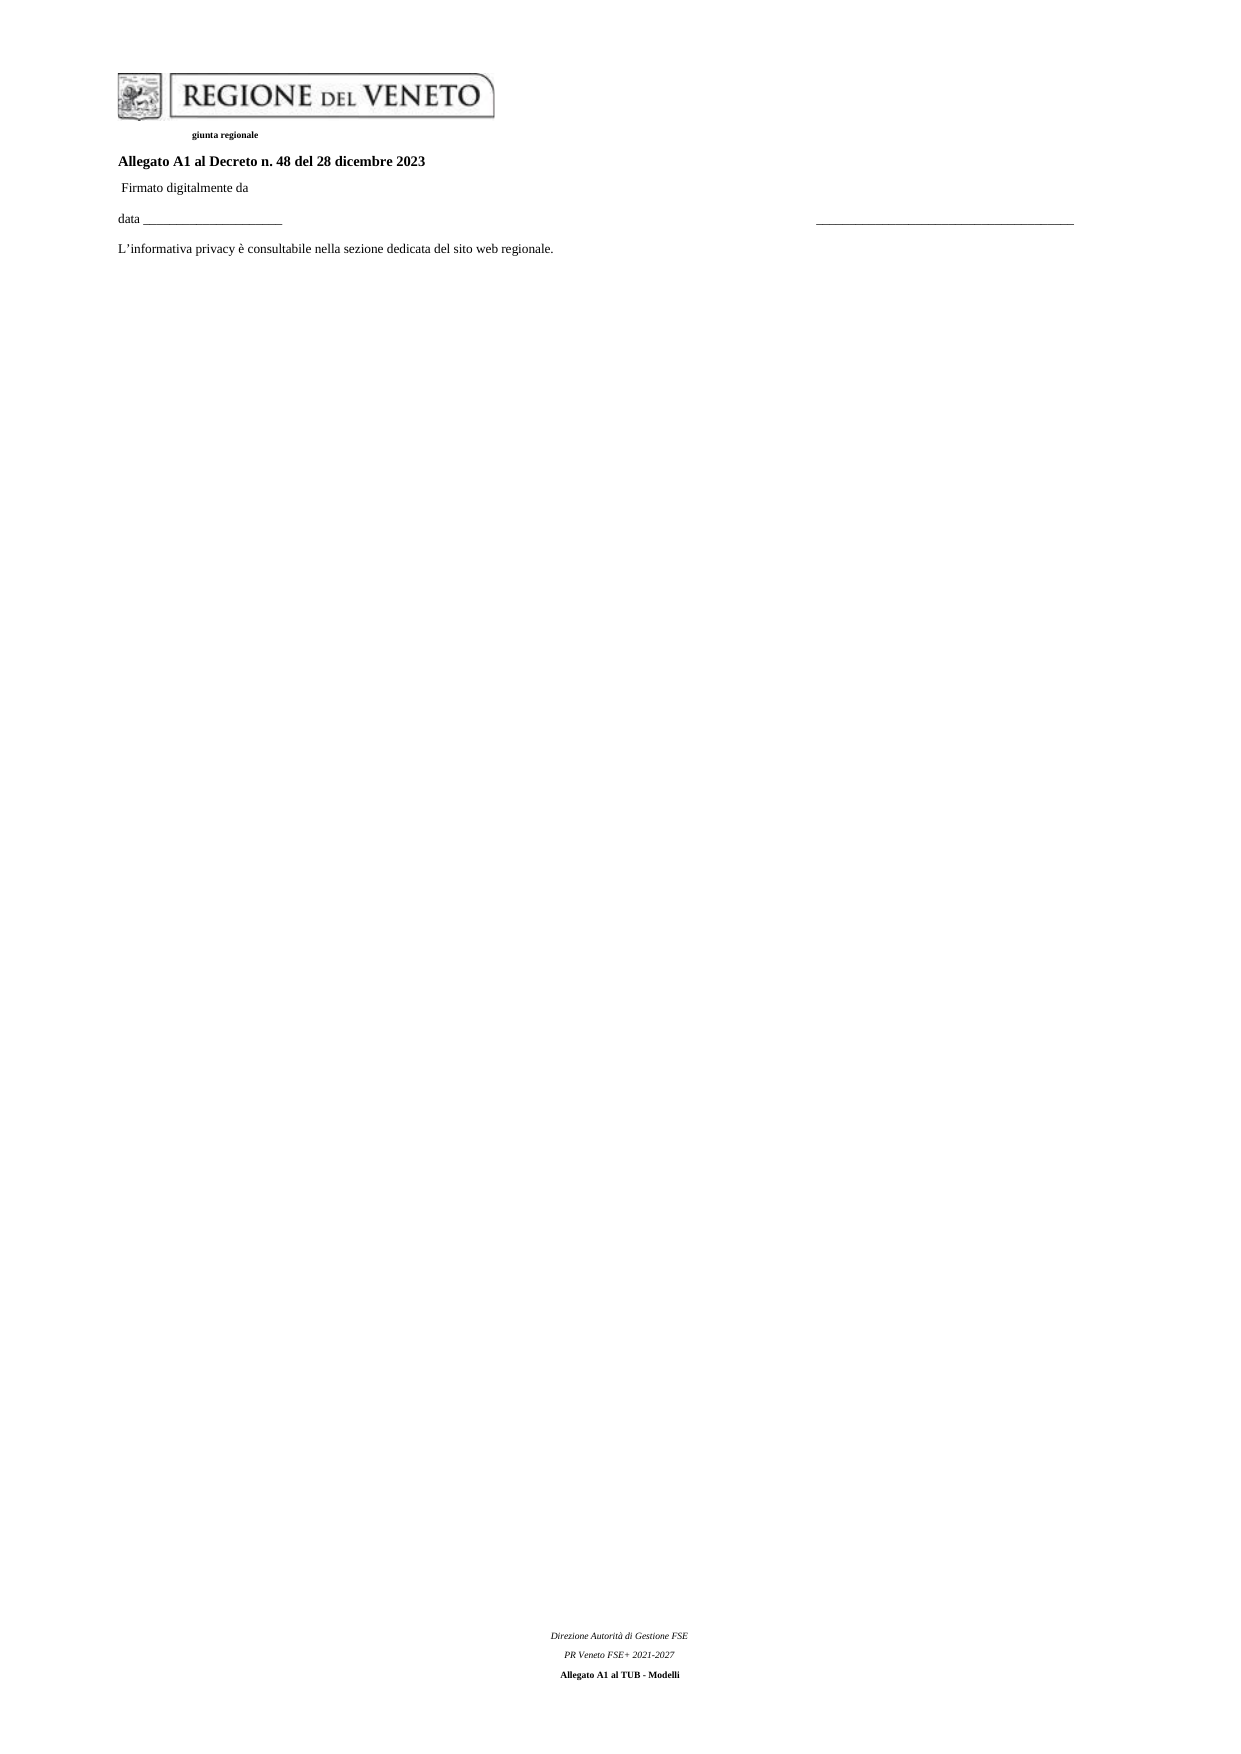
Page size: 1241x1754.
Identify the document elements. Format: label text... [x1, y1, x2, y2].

text data _____________________ _______________________________________ [118, 199, 1122, 226]
text Firmato digitalmente da [118, 169, 1122, 196]
text L’informativa privacy è consultabile nella sezione dedicata del sito web regionale. [118, 230, 1122, 256]
picture [117, 73, 495, 121]
